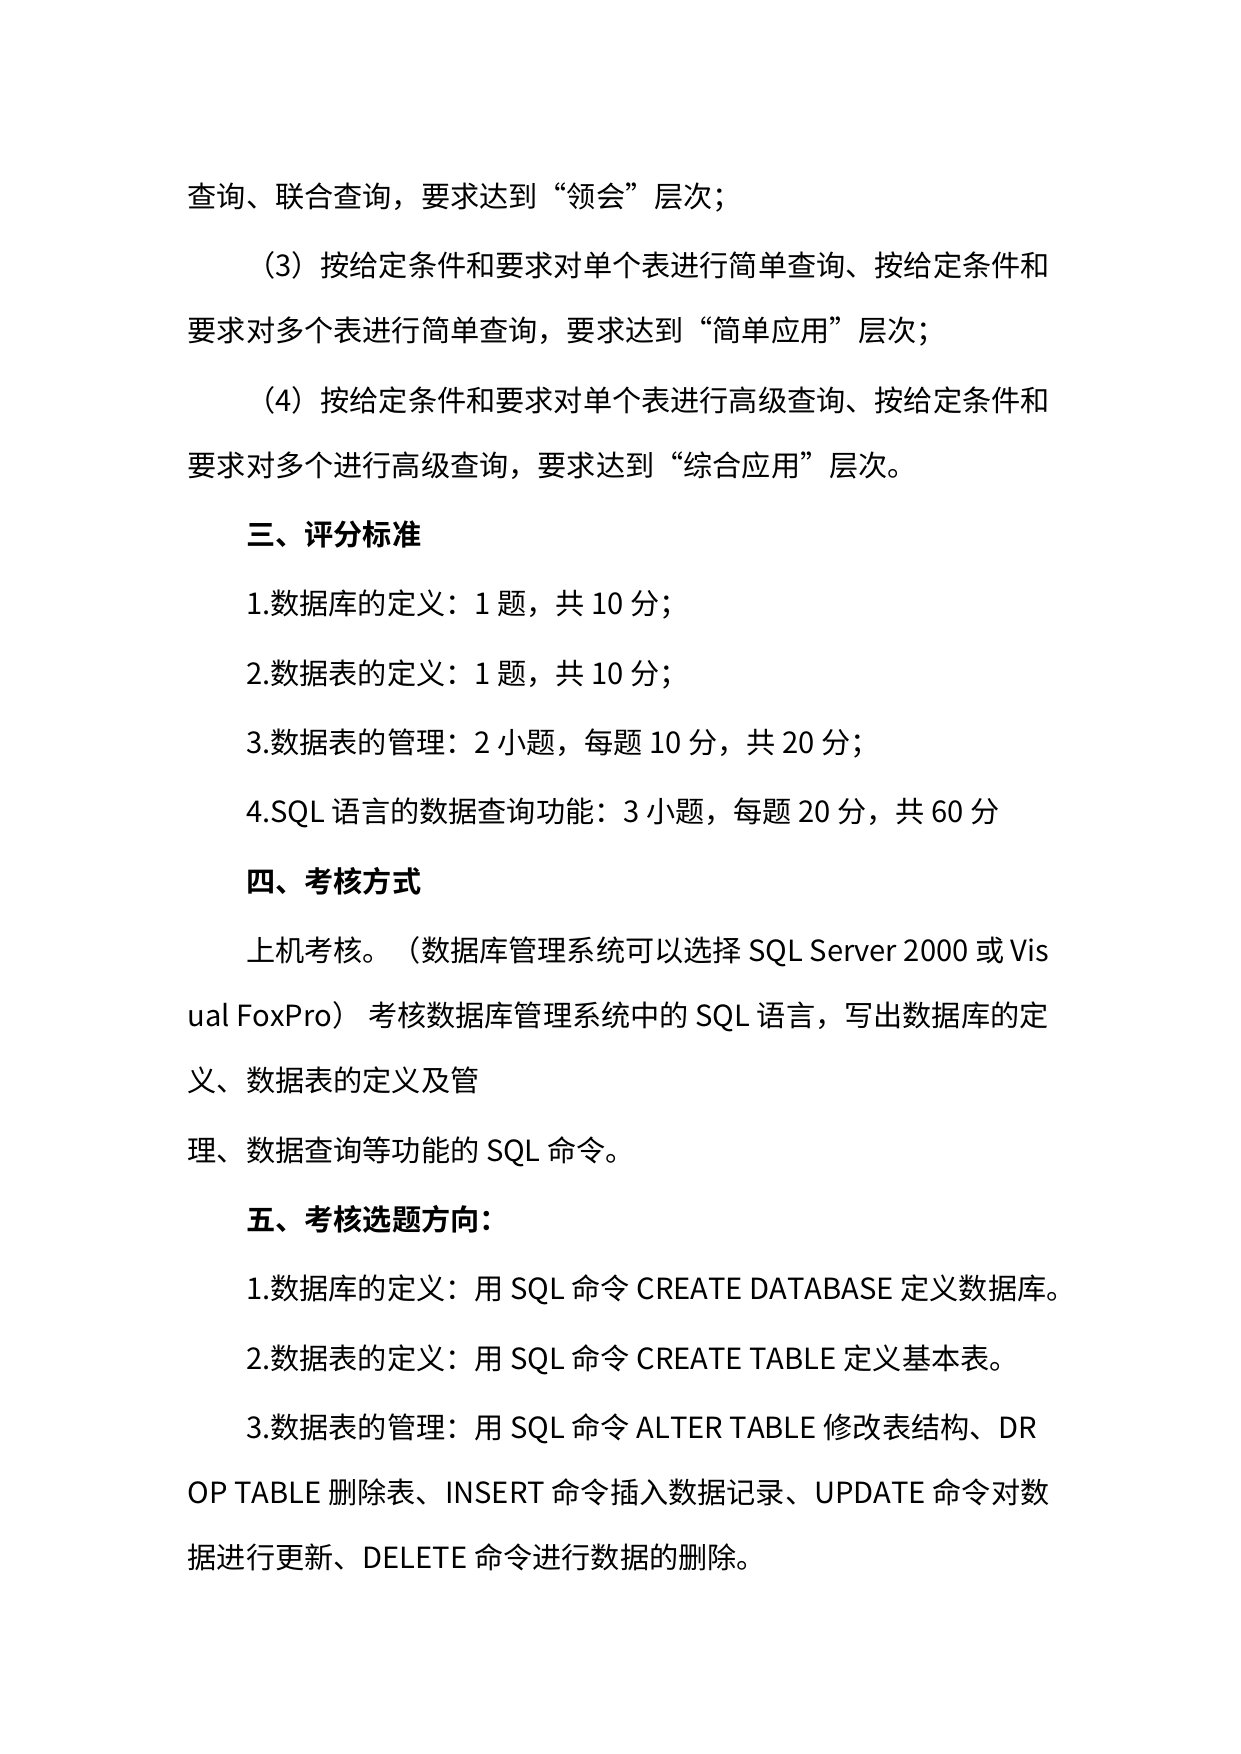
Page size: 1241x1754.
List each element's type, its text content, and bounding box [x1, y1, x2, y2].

text 3.数据表的管理：2 小题，每题 10 分，共 20 分； [187, 708, 1053, 773]
text 三、评分标准 [187, 500, 1053, 565]
text 1.数据库的定义：1 题，共 10 分； [187, 569, 1053, 634]
text （3）按给定条件和要求对单个表进行简单查询、按给定条件和要求对多个表进行简单查询，要求达到“简单应用”层次； [187, 231, 1053, 361]
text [187, 162, 1053, 227]
text 4.SQL 语言的数据查询功能：3 小题，每题 20 分，共 60 分 [187, 778, 1053, 843]
text 上机考核。（数据库管理系统可以选择 SQL Server 2000 或 Visual FoxPro） 考核数据库管理系统中的 SQL 语言，写出数据库的定义、数据表的定义及管 [187, 916, 1053, 1111]
text 五、考核选题方向： [187, 1185, 1053, 1250]
text 理、数据查询等功能的 SQL 命令。 [187, 1116, 1053, 1181]
text 3.数据表的管理：用 SQL 命令 ALTER TABLE 修改表结构、DROP TABLE 删除表、INSERT 命令插入数据记录、UPDATE 命令对数据进行更新、DELETE 命令进行数据的删除。 [187, 1393, 1053, 1588]
text 2.数据表的定义：用 SQL 命令 CREATE TABLE 定义基本表。 [187, 1324, 1053, 1389]
text 四、考核方式 [187, 847, 1053, 912]
text 2.数据表的定义：1 题，共 10 分； [187, 639, 1053, 704]
text 1.数据库的定义：用 SQL 命令 CREATE DATABASE 定义数据库。 [187, 1254, 1053, 1319]
text （4）按给定条件和要求对单个表进行高级查询、按给定条件和要求对多个进行高级查询，要求达到“综合应用”层次。 [187, 366, 1053, 496]
